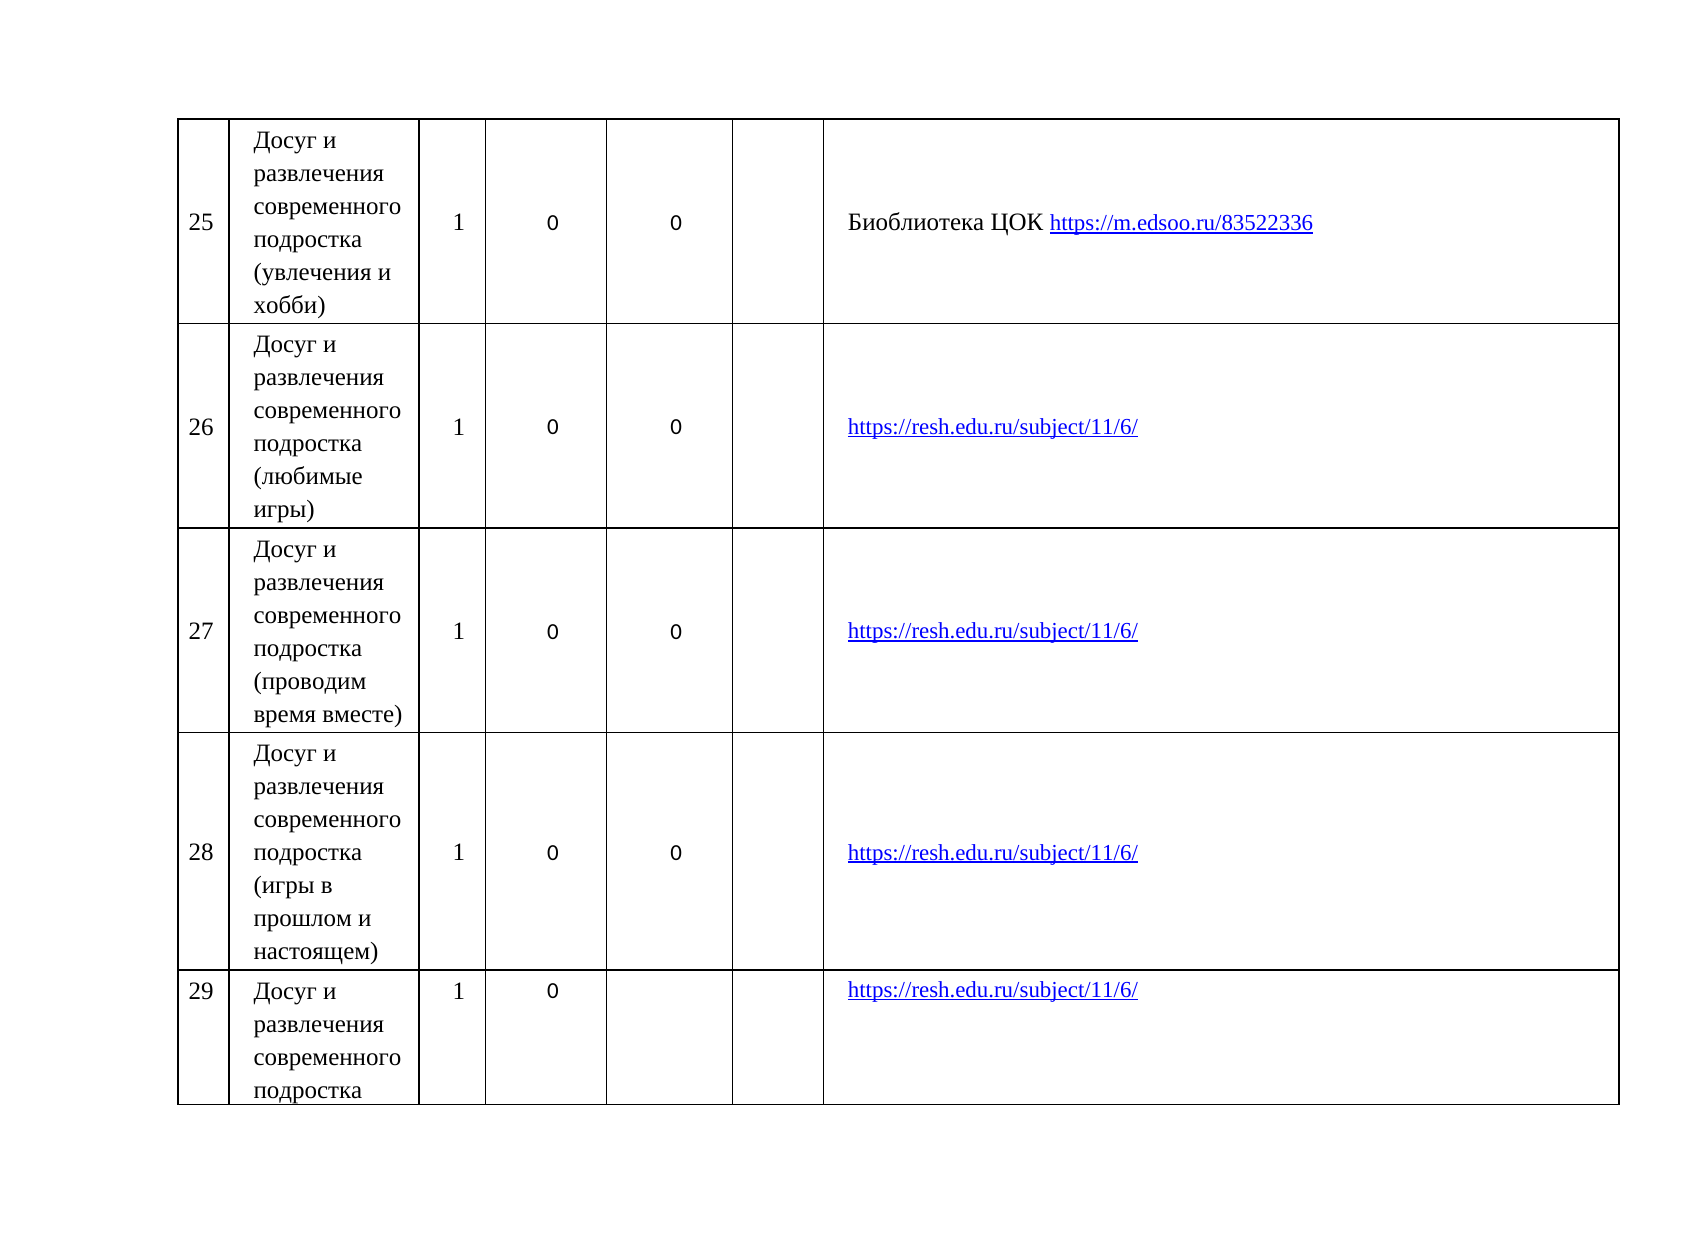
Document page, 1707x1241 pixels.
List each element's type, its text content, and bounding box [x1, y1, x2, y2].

table_cell [733, 971, 823, 1104]
table_cell Досуг и развлечения современного подростка (проводим время вместе) [230, 529, 418, 732]
table_cell 0 [486, 120, 606, 323]
table_cell 0 [486, 733, 606, 969]
table_cell [607, 971, 732, 1104]
table_cell 0 [607, 529, 732, 732]
table_cell 29 [179, 971, 228, 1104]
table_cell 0 [607, 120, 732, 323]
table_cell Досуг и развлечения современного подростка (увлечения и хобби) [230, 120, 418, 323]
table_cell 0 [607, 324, 732, 527]
table_cell 0 [486, 971, 606, 1104]
table_cell [733, 324, 823, 527]
table_cell 1 [420, 324, 485, 527]
table_cell 27 [179, 529, 228, 732]
table_cell https://resh.edu.ru/subject/11/6/ [824, 733, 1618, 969]
table_cell Досуг и развлечения современного подростка (игры в прошлом и настоящем) [230, 733, 418, 969]
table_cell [230, 971, 418, 1104]
table_cell [733, 529, 823, 732]
table_cell 0 [486, 529, 606, 732]
table_cell https://resh.edu.ru/subject/11/6/ [824, 529, 1618, 732]
table_cell 1 [420, 733, 485, 969]
table_cell Досуг и развлечения современного подростка (любимые игры) [230, 324, 418, 527]
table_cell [824, 971, 1618, 1104]
table_cell https://resh.edu.ru/subject/11/6/ [824, 324, 1618, 527]
table_cell 1 [420, 529, 485, 732]
table_cell 0 [486, 324, 606, 527]
table_cell 28 [179, 733, 228, 969]
table_cell 26 [179, 324, 228, 527]
table_cell 1 [420, 971, 485, 1104]
table_cell Биоблиотека ЦОК https://m.edsoo.ru/83522336 [824, 120, 1618, 323]
table_cell 0 [607, 733, 732, 969]
table_cell 25 [179, 120, 228, 323]
table_cell [733, 120, 823, 323]
table_cell 1 [420, 120, 485, 323]
table_cell [733, 733, 823, 969]
